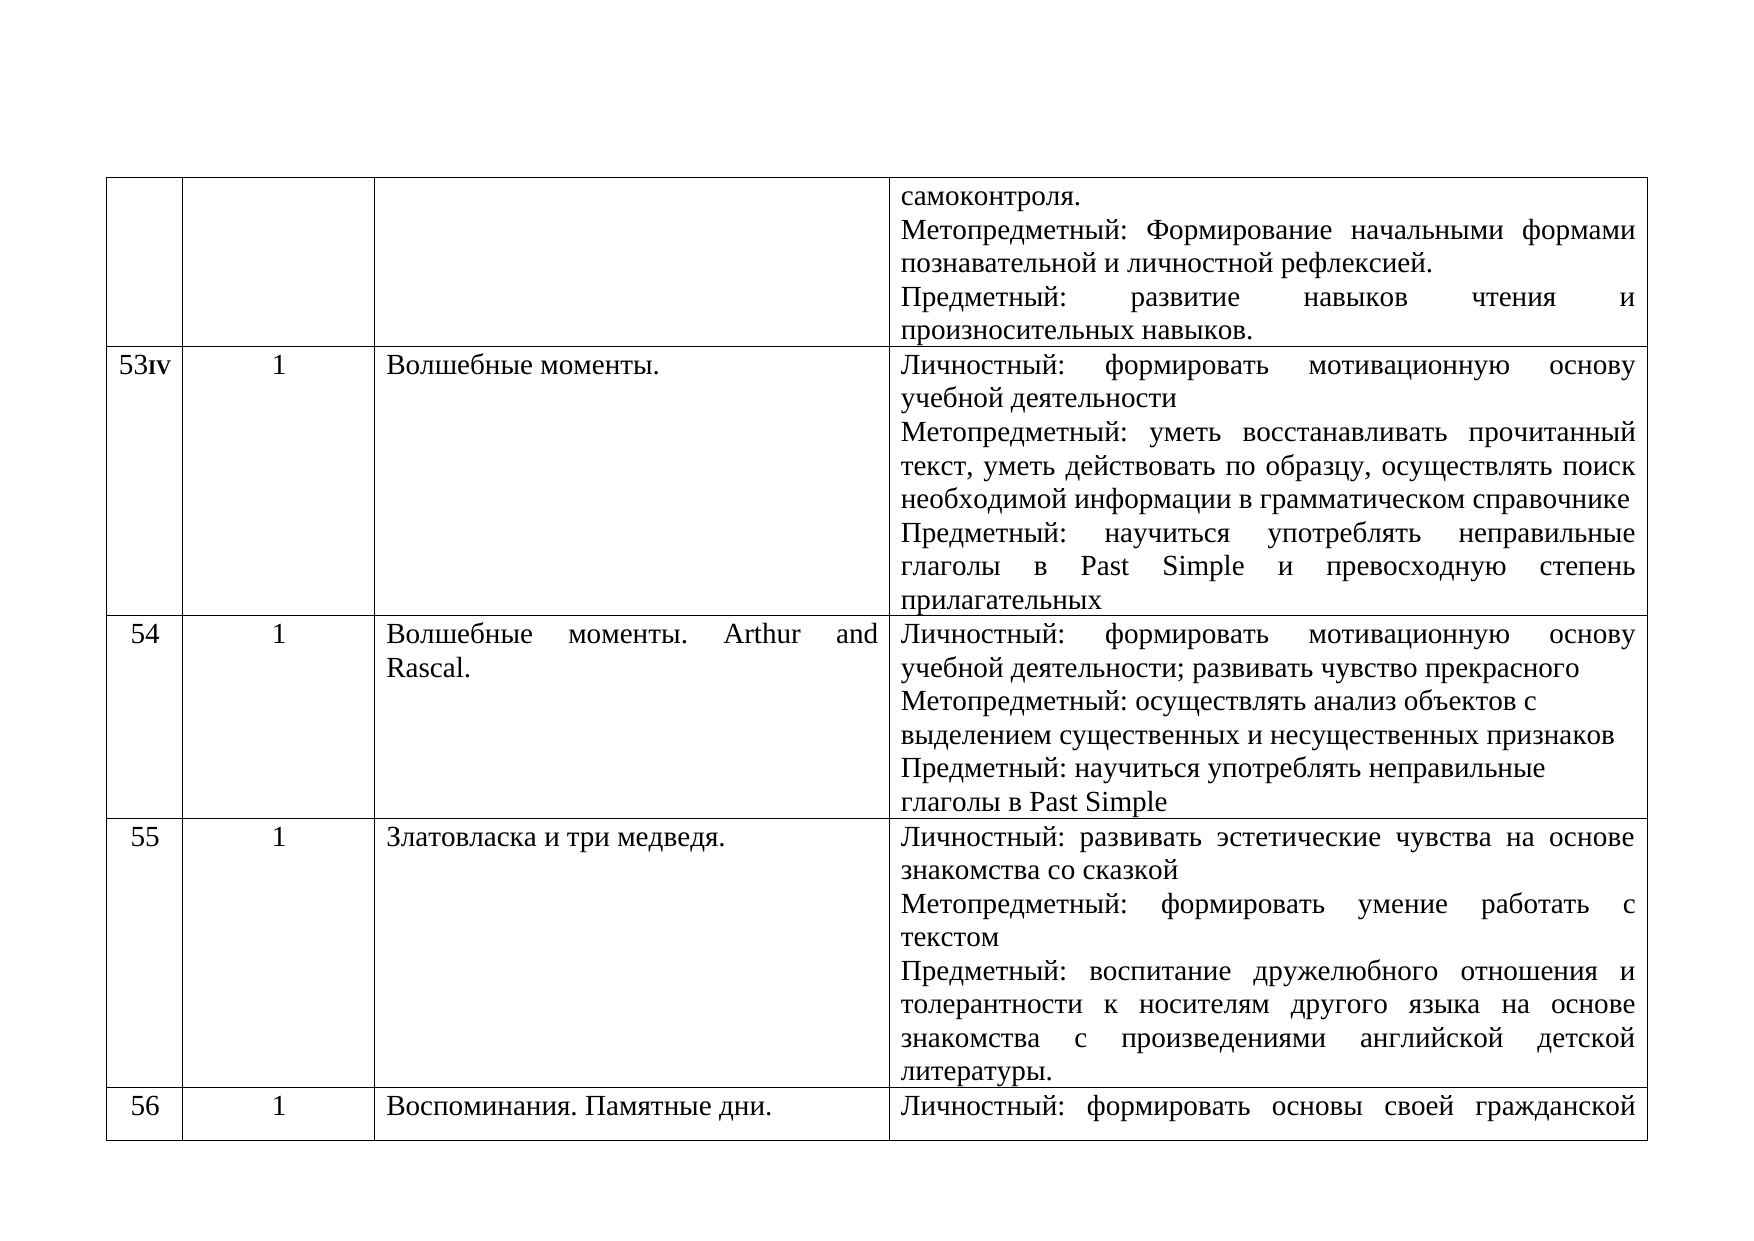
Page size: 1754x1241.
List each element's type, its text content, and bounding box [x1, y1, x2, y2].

table_cell 53IV [107, 347, 182, 615]
table_cell 52 [107, 178, 182, 346]
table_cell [890, 178, 1647, 346]
table_cell 1 [183, 178, 374, 346]
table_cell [890, 1088, 1647, 1140]
table_cell 56 [107, 1088, 182, 1140]
table_cell 1 [183, 1088, 374, 1140]
table_cell 1 [183, 819, 374, 1087]
table_cell 54 [107, 616, 182, 818]
table_cell Личностный: развивать эстетические чувства на основе знакомства со сказкой Метопредметный: формировать умение работать с текстом Предметный: воспитание дружелюбного отношения и толерантности к носителям другого языка на основе знакомства с произведениями английской детской литературы. [890, 819, 1647, 1087]
table_cell Личностный: формировать мотивационную основу учебной деятельности; развивать чувство прекрасного Метопредметный: осуществлять анализ объектов с выделением существенных и несущественных признаков Предметный: научиться употреблять неправильные глаголы в Past Simple [890, 616, 1647, 818]
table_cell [375, 1088, 889, 1140]
table_cell Личностный: формировать мотивационную основу учебной деятельности Метопредметный: уметь восстанавливать прочитанный текст, уметь действовать по образцу, осуществлять поиск необходимой информации в грамматическом справочнике Предметный: научиться употреблять неправильные глаголы в Past Simple и превосходную степень прилагательных [890, 347, 1647, 615]
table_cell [375, 178, 889, 346]
table_cell Волшебные моменты. Arthur and Rascal. [375, 616, 889, 818]
table_cell 55 [107, 819, 182, 1087]
table_cell 1 [183, 347, 374, 615]
table_cell 1 [183, 616, 374, 818]
table_cell Волшебные моменты. [375, 347, 889, 615]
table_cell Златовласка и три медведя. [375, 819, 889, 1087]
